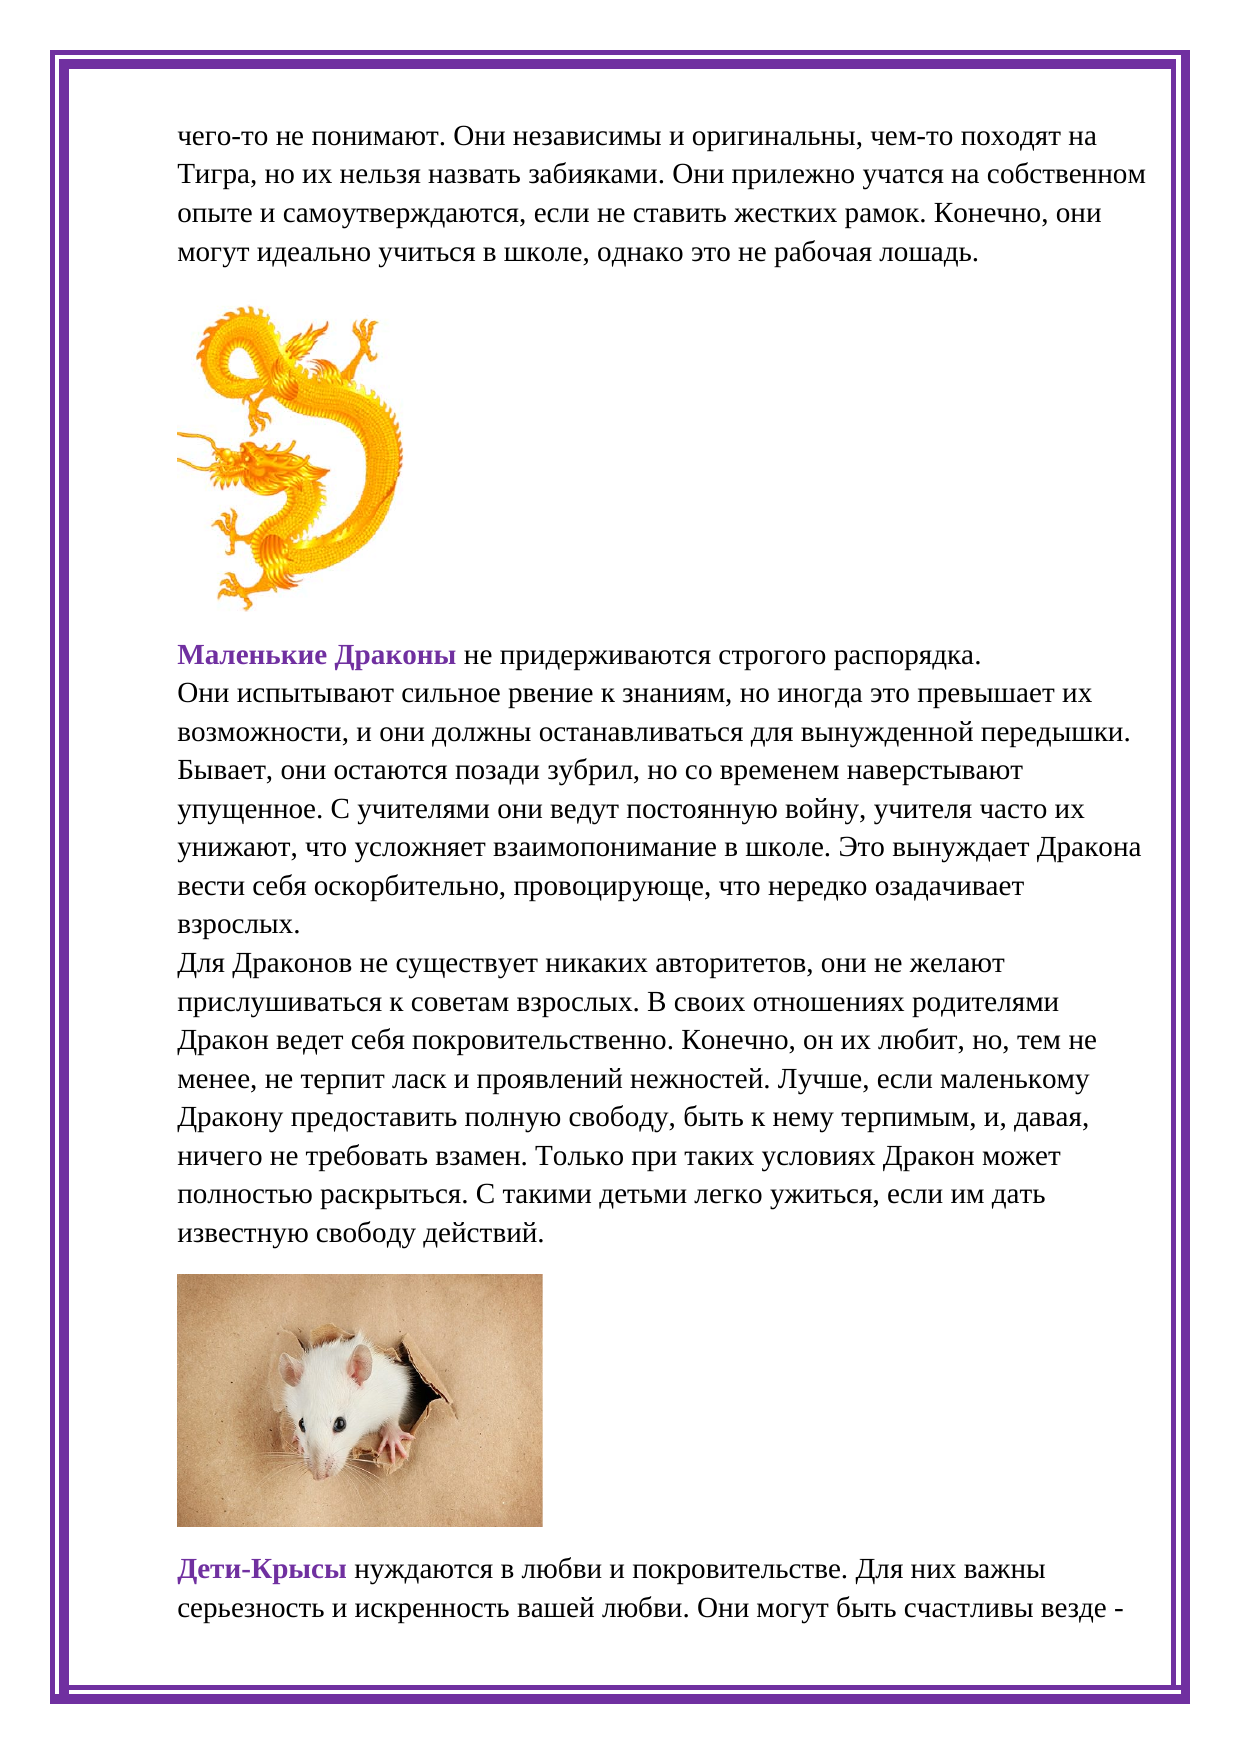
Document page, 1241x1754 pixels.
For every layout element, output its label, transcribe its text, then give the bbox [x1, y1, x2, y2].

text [177, 118, 1152, 267]
picture [177, 293, 409, 612]
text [177, 1551, 1152, 1623]
picture [177, 1274, 543, 1527]
text Маленькие Драконы не придерживаются строгого распорядка. Они испытывают сильное рвение к знаниям, но иногда это превышает их возможности, и они должны останавливаться для вынужденной передышки. Бывает, они остаются позади зубрил, но со временем наверстывают упущенное. С учителями они ведут постоянную войну, учителя часто их унижают, что усложняет взаимопонимание в школе. Это вынуждает Дракона вести себя оскорбительно, провоцирующе, что нередко озадачивает взрослых. Для Драконов не существует никаких авторитетов, они не желают прислушиваться к советам взрослых. В своих отношениях родителями Дракон ведет себя покровительственно. Конечно, он их любит, но, тем не менее, не терпит ласк и проявлений нежностей. Лучше, если маленькому Дракону предоставить полную свободу, быть к нему терпимым, и, давая, ничего не требовать взамен. Только при таких условиях Дракон может полностью раскрыться. С такими детьми легко ужиться, если им дать известную свободу действий. [177, 637, 1152, 1248]
